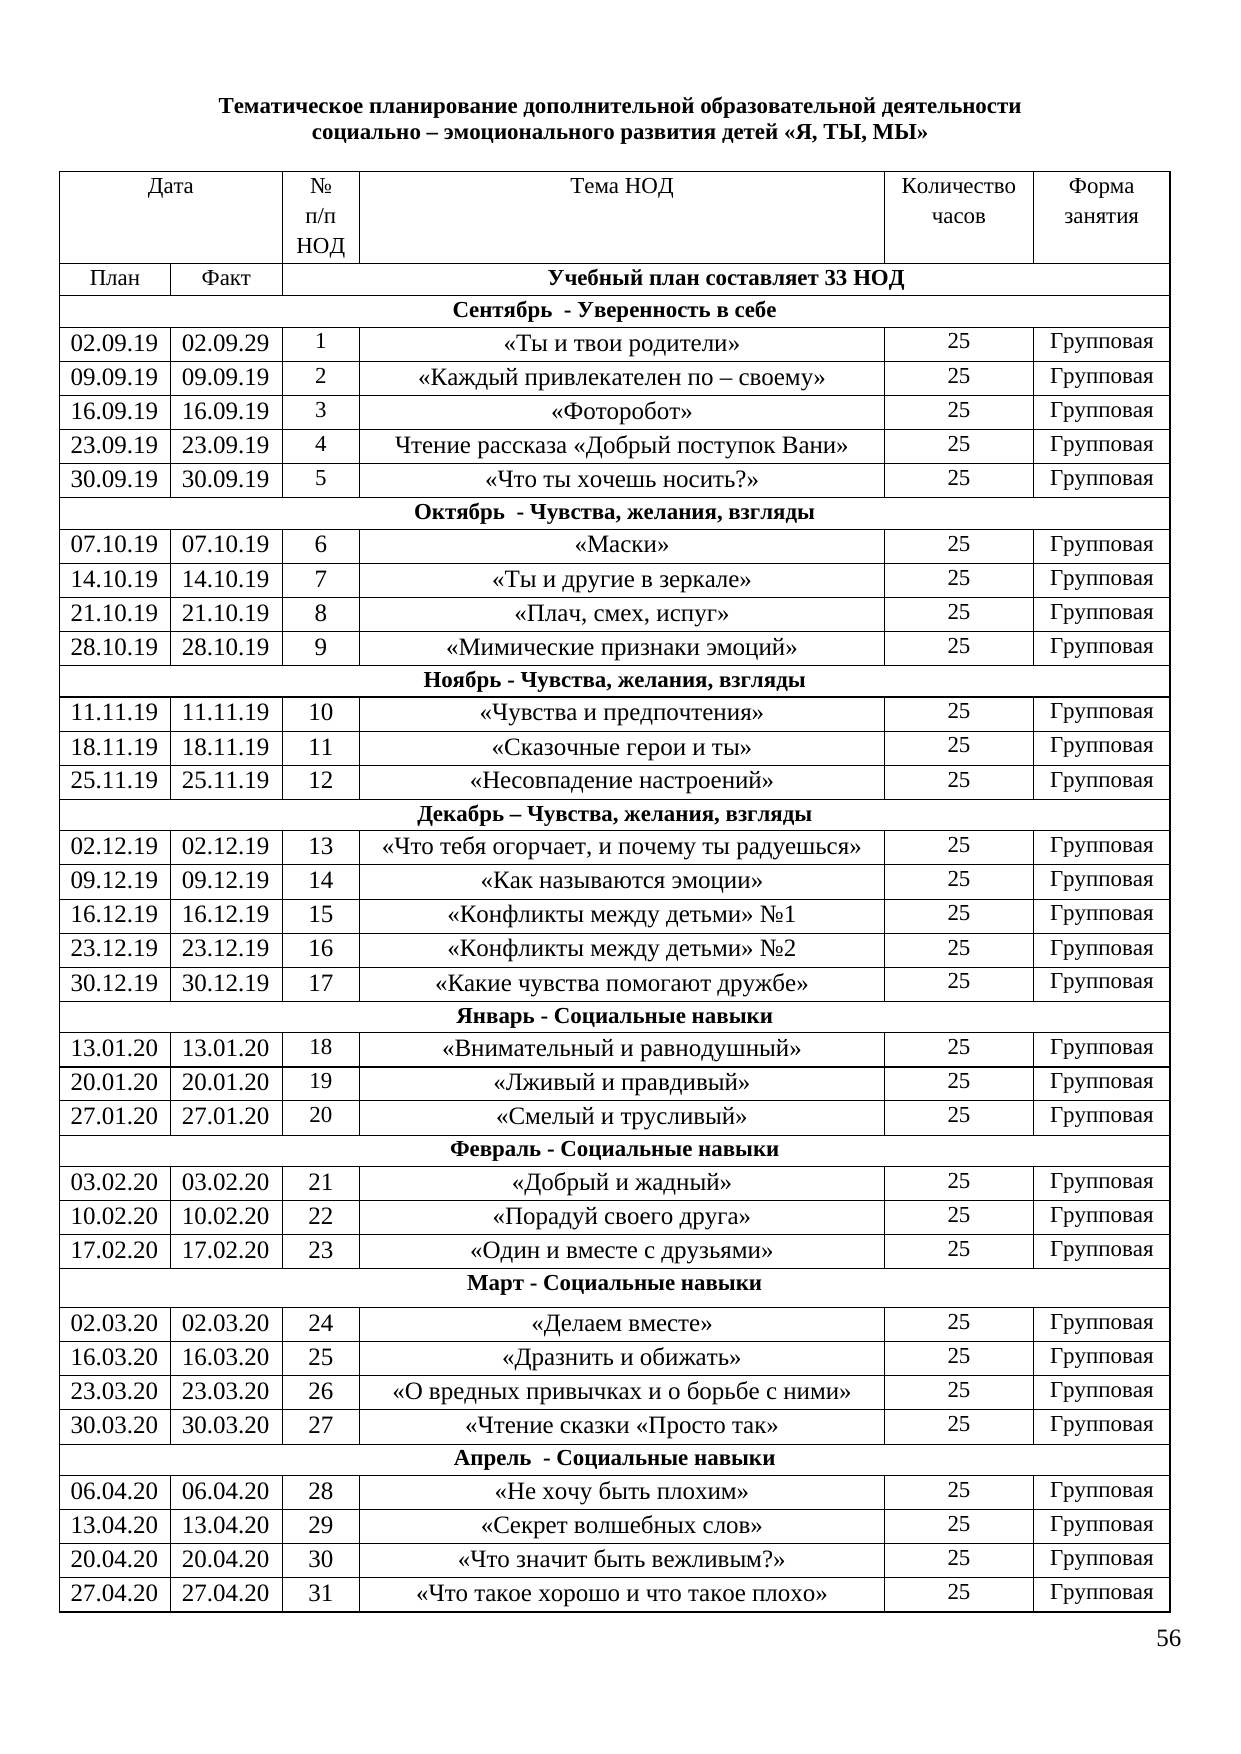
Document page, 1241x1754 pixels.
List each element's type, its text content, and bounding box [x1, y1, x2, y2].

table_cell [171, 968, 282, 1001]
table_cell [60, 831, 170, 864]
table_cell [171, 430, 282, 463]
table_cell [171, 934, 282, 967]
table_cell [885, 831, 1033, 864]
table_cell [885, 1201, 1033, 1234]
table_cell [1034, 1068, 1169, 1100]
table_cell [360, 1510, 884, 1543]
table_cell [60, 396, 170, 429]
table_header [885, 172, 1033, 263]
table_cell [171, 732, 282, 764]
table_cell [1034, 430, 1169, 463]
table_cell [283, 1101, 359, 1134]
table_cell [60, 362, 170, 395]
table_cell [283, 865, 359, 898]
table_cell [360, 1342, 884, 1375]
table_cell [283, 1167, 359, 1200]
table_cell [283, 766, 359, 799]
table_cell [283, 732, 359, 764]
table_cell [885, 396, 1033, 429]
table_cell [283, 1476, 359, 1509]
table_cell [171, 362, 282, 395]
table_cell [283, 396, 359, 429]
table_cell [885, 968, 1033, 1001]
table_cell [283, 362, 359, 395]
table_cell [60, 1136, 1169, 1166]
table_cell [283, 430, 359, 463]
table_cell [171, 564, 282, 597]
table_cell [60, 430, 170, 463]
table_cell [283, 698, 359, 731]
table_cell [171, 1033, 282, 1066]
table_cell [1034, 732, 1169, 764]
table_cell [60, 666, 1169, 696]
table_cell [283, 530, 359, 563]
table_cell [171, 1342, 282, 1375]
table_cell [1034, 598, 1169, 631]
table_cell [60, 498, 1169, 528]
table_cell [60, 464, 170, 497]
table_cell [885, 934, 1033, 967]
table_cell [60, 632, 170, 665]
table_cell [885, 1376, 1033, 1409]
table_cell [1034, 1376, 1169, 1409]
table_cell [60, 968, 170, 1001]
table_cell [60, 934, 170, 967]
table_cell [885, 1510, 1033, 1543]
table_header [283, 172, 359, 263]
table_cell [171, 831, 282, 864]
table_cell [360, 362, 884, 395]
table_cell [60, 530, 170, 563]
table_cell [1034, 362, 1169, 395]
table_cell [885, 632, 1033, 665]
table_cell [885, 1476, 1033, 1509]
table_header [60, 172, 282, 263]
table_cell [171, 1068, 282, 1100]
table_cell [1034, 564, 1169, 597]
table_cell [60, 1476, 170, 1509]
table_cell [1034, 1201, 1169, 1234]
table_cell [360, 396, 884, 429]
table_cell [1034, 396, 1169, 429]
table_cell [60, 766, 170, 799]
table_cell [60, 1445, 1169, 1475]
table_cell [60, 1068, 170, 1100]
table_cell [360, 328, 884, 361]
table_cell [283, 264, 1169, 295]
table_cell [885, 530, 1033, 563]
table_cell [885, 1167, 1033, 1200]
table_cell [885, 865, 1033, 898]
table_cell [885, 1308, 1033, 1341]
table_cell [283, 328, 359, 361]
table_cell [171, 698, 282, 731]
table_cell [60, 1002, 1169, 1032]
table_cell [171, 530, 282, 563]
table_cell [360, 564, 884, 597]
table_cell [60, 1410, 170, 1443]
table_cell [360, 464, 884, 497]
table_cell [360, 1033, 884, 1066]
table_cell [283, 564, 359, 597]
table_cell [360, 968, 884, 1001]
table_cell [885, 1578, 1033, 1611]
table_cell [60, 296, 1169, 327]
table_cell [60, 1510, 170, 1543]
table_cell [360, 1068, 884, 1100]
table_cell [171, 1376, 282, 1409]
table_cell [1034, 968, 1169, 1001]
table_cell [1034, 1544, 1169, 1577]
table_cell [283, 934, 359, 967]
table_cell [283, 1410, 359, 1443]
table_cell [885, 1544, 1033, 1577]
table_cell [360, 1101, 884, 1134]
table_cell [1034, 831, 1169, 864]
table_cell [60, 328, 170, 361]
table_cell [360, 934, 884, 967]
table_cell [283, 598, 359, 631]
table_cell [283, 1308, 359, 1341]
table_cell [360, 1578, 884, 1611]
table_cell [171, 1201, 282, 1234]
text социально – эмоционального развития детей «Я, ТЫ, МЫ» [59, 118, 1181, 145]
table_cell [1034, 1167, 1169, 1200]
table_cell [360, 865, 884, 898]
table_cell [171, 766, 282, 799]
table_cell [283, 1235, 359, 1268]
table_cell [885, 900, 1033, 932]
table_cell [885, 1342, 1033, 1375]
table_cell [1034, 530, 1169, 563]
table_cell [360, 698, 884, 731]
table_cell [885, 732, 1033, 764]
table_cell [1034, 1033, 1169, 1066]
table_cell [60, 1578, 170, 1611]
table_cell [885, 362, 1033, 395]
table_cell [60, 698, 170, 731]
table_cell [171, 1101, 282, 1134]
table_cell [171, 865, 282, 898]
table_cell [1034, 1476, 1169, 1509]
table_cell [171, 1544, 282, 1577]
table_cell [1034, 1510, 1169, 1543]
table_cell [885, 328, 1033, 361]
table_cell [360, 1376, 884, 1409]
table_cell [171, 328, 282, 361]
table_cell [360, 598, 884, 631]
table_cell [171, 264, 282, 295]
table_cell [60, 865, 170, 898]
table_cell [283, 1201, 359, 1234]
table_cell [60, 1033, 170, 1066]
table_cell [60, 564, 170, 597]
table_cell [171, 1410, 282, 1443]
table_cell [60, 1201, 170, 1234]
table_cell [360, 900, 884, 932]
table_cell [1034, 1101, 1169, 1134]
text Тематическое планирование дополнительной образовательной деятельности [59, 92, 1181, 118]
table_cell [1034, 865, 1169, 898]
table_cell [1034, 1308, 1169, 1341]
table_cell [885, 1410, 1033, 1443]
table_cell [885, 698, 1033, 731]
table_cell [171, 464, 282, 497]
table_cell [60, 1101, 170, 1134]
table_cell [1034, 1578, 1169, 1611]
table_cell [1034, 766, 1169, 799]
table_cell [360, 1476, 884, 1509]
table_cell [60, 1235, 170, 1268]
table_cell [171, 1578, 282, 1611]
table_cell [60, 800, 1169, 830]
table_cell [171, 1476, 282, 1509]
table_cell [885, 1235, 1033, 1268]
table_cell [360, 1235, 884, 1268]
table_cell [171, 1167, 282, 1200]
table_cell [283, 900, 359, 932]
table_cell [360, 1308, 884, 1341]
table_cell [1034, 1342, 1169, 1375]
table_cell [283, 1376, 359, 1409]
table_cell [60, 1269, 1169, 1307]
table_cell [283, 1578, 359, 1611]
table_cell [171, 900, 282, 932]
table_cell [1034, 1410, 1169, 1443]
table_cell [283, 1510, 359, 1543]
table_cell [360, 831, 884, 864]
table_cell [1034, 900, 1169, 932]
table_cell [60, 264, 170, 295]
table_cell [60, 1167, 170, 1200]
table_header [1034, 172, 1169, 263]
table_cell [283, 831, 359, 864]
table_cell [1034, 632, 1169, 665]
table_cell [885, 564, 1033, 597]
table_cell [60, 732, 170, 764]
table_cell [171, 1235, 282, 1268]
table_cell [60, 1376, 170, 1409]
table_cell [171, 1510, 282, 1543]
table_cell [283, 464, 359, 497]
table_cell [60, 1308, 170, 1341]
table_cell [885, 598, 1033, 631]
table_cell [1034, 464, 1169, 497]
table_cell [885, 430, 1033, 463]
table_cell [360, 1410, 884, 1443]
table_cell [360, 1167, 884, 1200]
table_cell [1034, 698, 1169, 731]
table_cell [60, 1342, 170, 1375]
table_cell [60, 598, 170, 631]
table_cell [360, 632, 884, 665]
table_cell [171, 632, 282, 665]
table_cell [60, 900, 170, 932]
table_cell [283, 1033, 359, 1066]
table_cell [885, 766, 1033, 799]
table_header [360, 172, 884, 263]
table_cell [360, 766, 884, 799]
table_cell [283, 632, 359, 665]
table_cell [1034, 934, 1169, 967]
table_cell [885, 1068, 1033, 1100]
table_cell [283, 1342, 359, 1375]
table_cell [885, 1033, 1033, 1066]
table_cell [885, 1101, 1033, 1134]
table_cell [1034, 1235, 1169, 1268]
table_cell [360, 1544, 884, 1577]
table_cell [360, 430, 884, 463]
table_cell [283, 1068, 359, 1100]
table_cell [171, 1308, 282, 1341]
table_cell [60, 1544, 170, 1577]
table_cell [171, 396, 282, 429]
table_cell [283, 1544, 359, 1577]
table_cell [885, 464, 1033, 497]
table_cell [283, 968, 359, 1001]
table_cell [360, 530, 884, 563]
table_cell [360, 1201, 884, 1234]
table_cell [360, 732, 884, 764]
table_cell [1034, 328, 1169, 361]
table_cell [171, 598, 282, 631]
